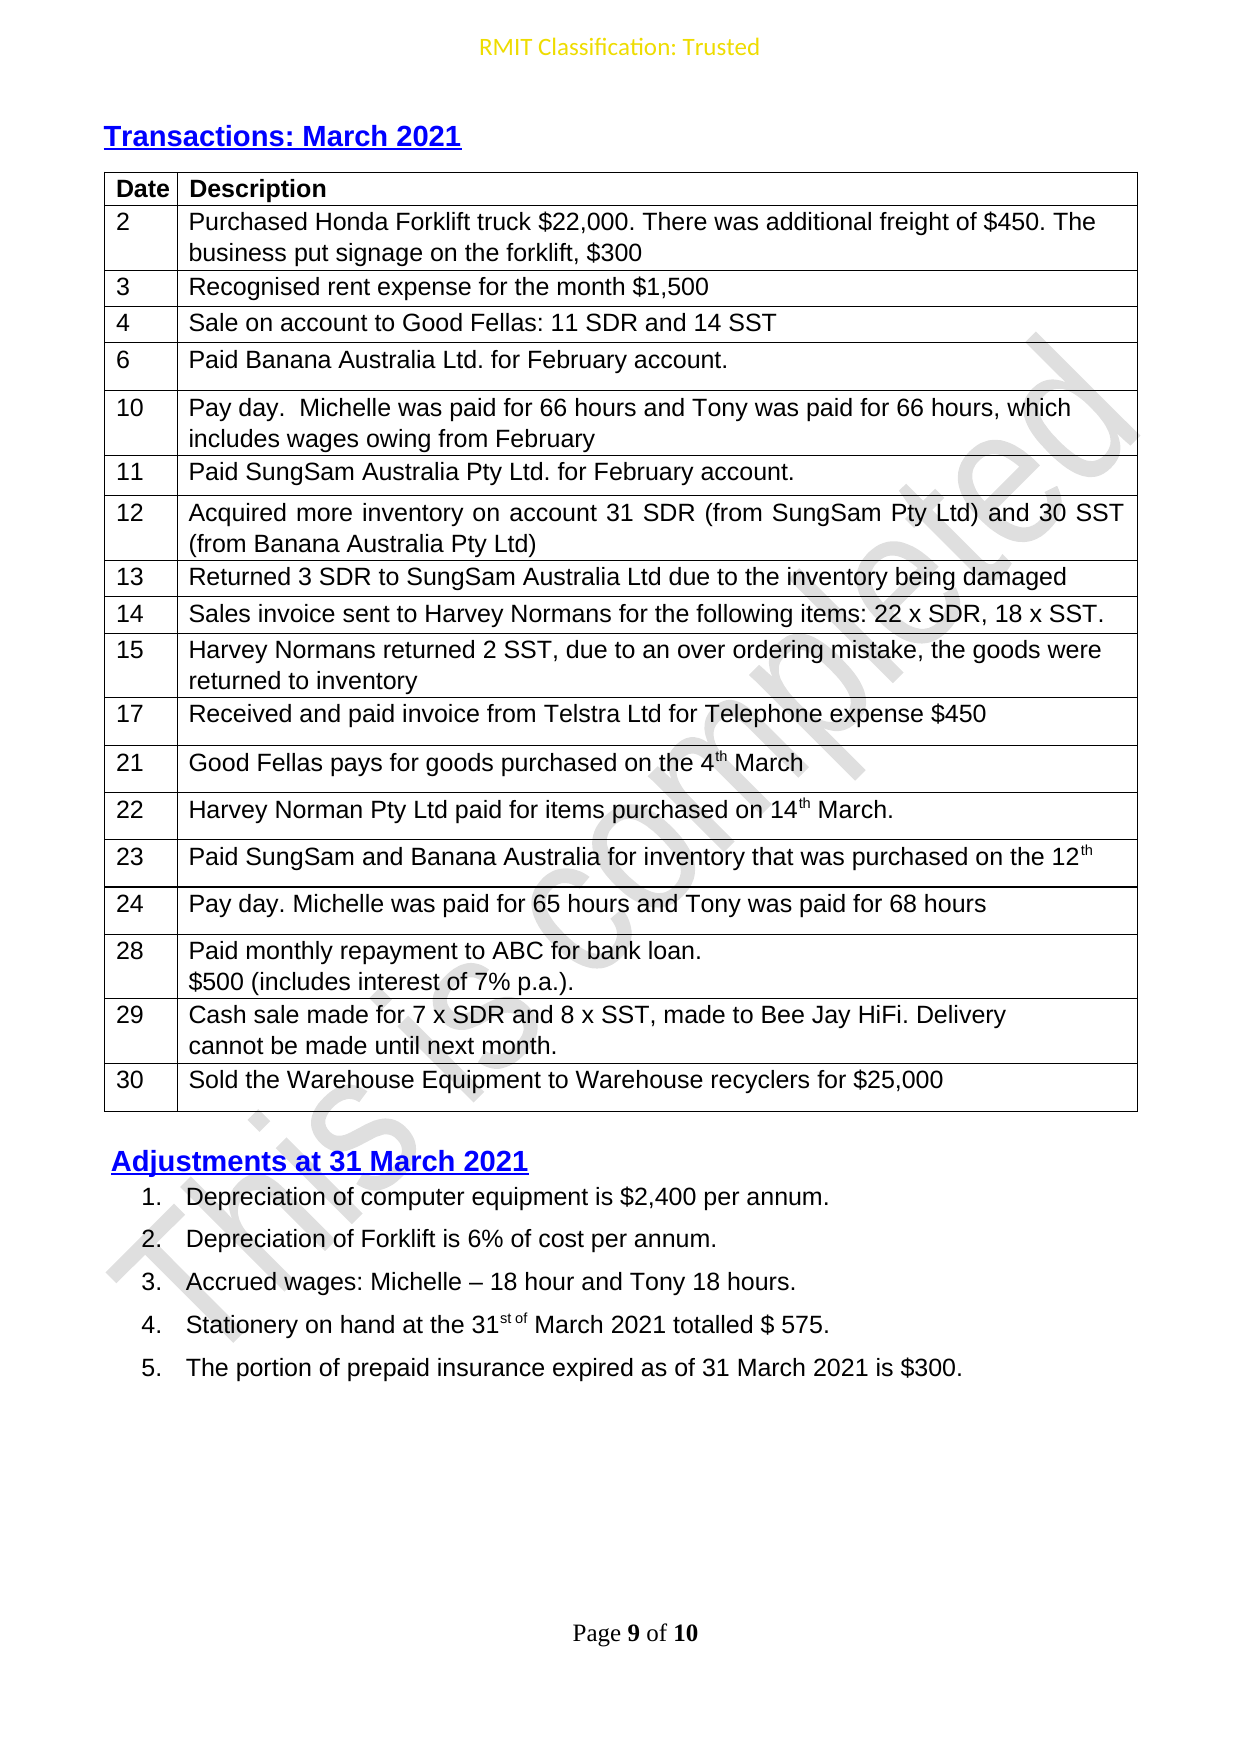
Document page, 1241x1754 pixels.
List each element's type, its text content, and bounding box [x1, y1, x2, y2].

table_cell Paid monthly repayment to ABC for bank loan. $500 (includes interest of 7% p.a.). [178, 935, 1137, 998]
table_cell 15 [105, 634, 177, 697]
table_cell 6 [105, 343, 177, 390]
table_cell 2 [105, 206, 177, 269]
table_cell 24 [105, 888, 177, 933]
table_cell Sale on account to Good Fellas: 11 SDR and 14 SST [178, 307, 1137, 342]
table_cell 17 [105, 698, 177, 745]
table_header Description [178, 173, 1137, 205]
table_cell Pay day. Michelle was paid for 66 hours and Tony was paid for 66 hours, which includes wages owing from February [178, 391, 1137, 455]
table_cell Good Fellas pays for goods purchased on the 4th March [178, 746, 1137, 792]
table_cell Acquired more inventory on account 31 SDR (from SungSam Pty Ltd) and 30 SST (from Banana Australia Pty Ltd) [178, 496, 1137, 560]
list Depreciation of Forklift is 6% of cost per annum. [141, 1224, 1168, 1253]
table_cell Paid SungSam Australia Pty Ltd. for February account. [178, 456, 1137, 495]
table_cell Recognised rent expense for the month $1,500 [178, 271, 1137, 306]
table_cell 10 [105, 391, 177, 455]
table_cell 23 [105, 840, 177, 886]
table_cell 4 [105, 307, 177, 342]
list Stationery on hand at the 31st of March 2021 totalled $ 575. [141, 1310, 1168, 1339]
table_cell Paid Banana Australia Ltd. for February account. [178, 343, 1137, 390]
table_header Date [105, 173, 177, 205]
table_cell Sold the Warehouse Equipment to Warehouse recyclers for $25,000 [178, 1064, 1137, 1111]
table_cell 3 [105, 271, 177, 306]
table_cell Cash sale made for 7 x SDR and 8 x SST, made to Bee Jay HiFi. Delivery cannot be made until next month. [178, 999, 1137, 1062]
table_cell Paid SungSam and Banana Australia for inventory that was purchased on the 12th [178, 840, 1137, 886]
table_cell 30 [105, 1064, 177, 1111]
text Adjustments at 31 March 2021 [103, 1144, 1168, 1178]
table_cell Purchased Honda Forklift truck $22,000. There was additional freight of $450. The business put signage on the forklift, $300 [178, 206, 1137, 269]
table_cell 11 [105, 456, 177, 495]
table_cell Harvey Normans returned 2 SST, due to an over ordering mistake, the goods were returned to inventory [178, 634, 1137, 697]
table_cell Returned 3 SDR to SungSam Australia Ltd due to the inventory being damaged [178, 561, 1137, 596]
table_cell 14 [105, 597, 177, 632]
table_cell 22 [105, 793, 177, 839]
list The portion of prepaid insurance expired as of 31 March 2021 is $300. [141, 1353, 1168, 1382]
text Transactions: March 2021 [103, 119, 1168, 152]
table_cell 21 [105, 746, 177, 792]
table_cell Received and paid invoice from Telstra Ltd for Telephone expense $450 [178, 698, 1137, 745]
list Accrued wages: Michelle – 18 hour and Tony 18 hours. [141, 1267, 1168, 1296]
list Depreciation of computer equipment is $2,400 per annum. [141, 1182, 1168, 1210]
table_cell 12 [105, 496, 177, 560]
table_cell 29 [105, 999, 177, 1062]
table_cell Sales invoice sent to Harvey Normans for the following items: 22 x SDR, 18 x SST. [178, 597, 1137, 632]
table_cell Harvey Norman Pty Ltd paid for items purchased on 14th March. [178, 793, 1137, 839]
table_cell Pay day. Michelle was paid for 65 hours and Tony was paid for 68 hours [178, 888, 1137, 933]
table_cell 13 [105, 561, 177, 596]
table_cell 28 [105, 935, 177, 998]
